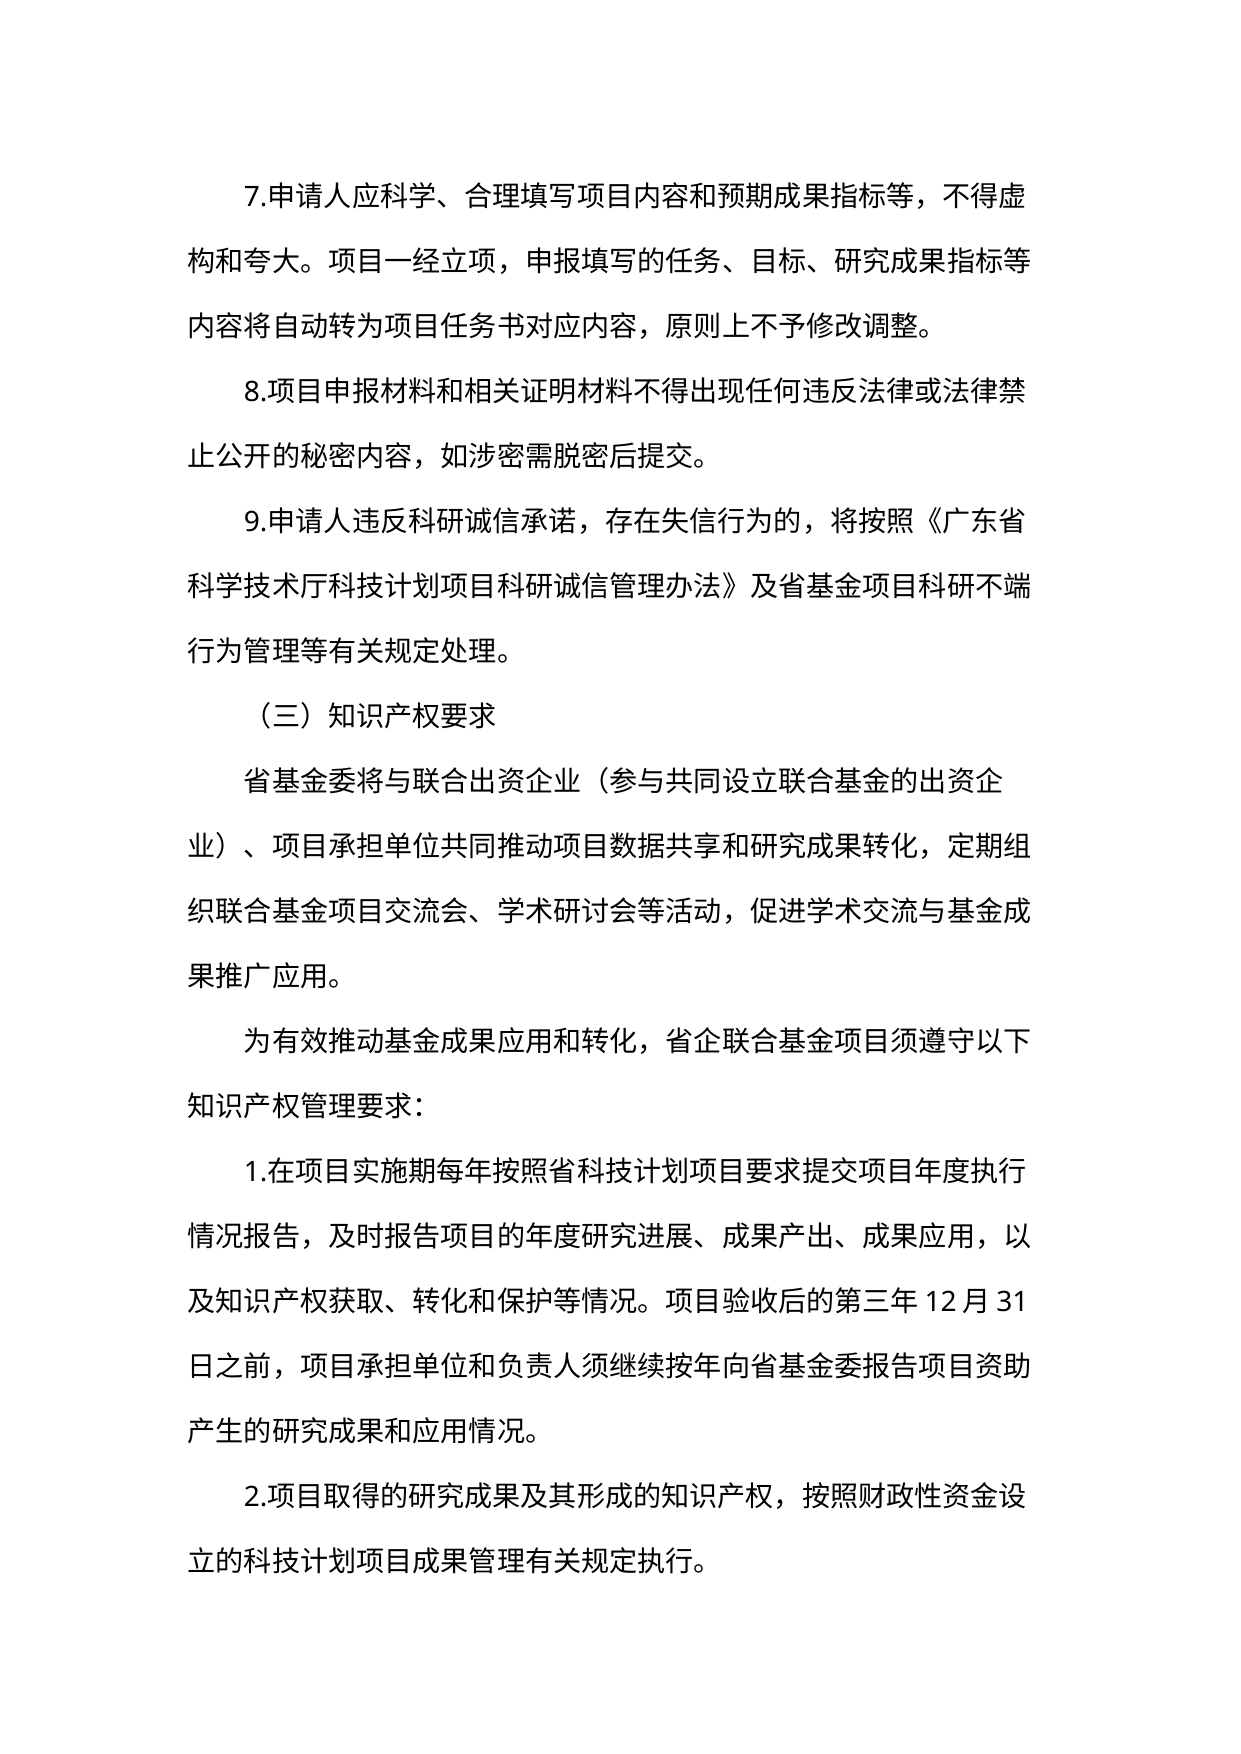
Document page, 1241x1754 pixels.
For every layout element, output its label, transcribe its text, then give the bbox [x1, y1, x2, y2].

text 2.项目取得的研究成果及其形成的知识产权，按照财政性资金设立的科技计划项目成果管理有关规定执行。 [187, 1462, 1053, 1592]
text 9.申请人违反科研诚信承诺，存在失信行为的，将按照《广东省科学技术厅科技计划项目科研诚信管理办法》及省基金项目科研不端行为管理等有关规定处理。 [187, 487, 1053, 682]
text 省基金委将与联合出资企业（参与共同设立联合基金的出资企业）、项目承担单位共同推动项目数据共享和研究成果转化，定期组织联合基金项目交流会、学术研讨会等活动，促进学术交流与基金成果推广应用。 [187, 747, 1053, 1007]
text 8.项目申报材料和相关证明材料不得出现任何违反法律或法律禁止公开的秘密内容，如涉密需脱密后提交。 [187, 357, 1053, 487]
text 7.申请人应科学、合理填写项目内容和预期成果指标等，不得虚构和夸大。项目一经立项，申报填写的任务、目标、研究成果指标等内容将自动转为项目任务书对应内容，原则上不予修改调整。 [187, 162, 1053, 357]
text 为有效推动基金成果应用和转化，省企联合基金项目须遵守以下知识产权管理要求： [187, 1007, 1053, 1137]
text 1.在项目实施期每年按照省科技计划项目要求提交项目年度执行情况报告，及时报告项目的年度研究进展、成果产出、成果应用，以及知识产权获取、转化和保护等情况。项目验收后的第三年12月31日之前，项目承担单位和负责人须继续按年向省基金委报告项目资助产生的研究成果和应用情况。 [187, 1137, 1053, 1462]
text （三）知识产权要求 [187, 682, 1053, 747]
